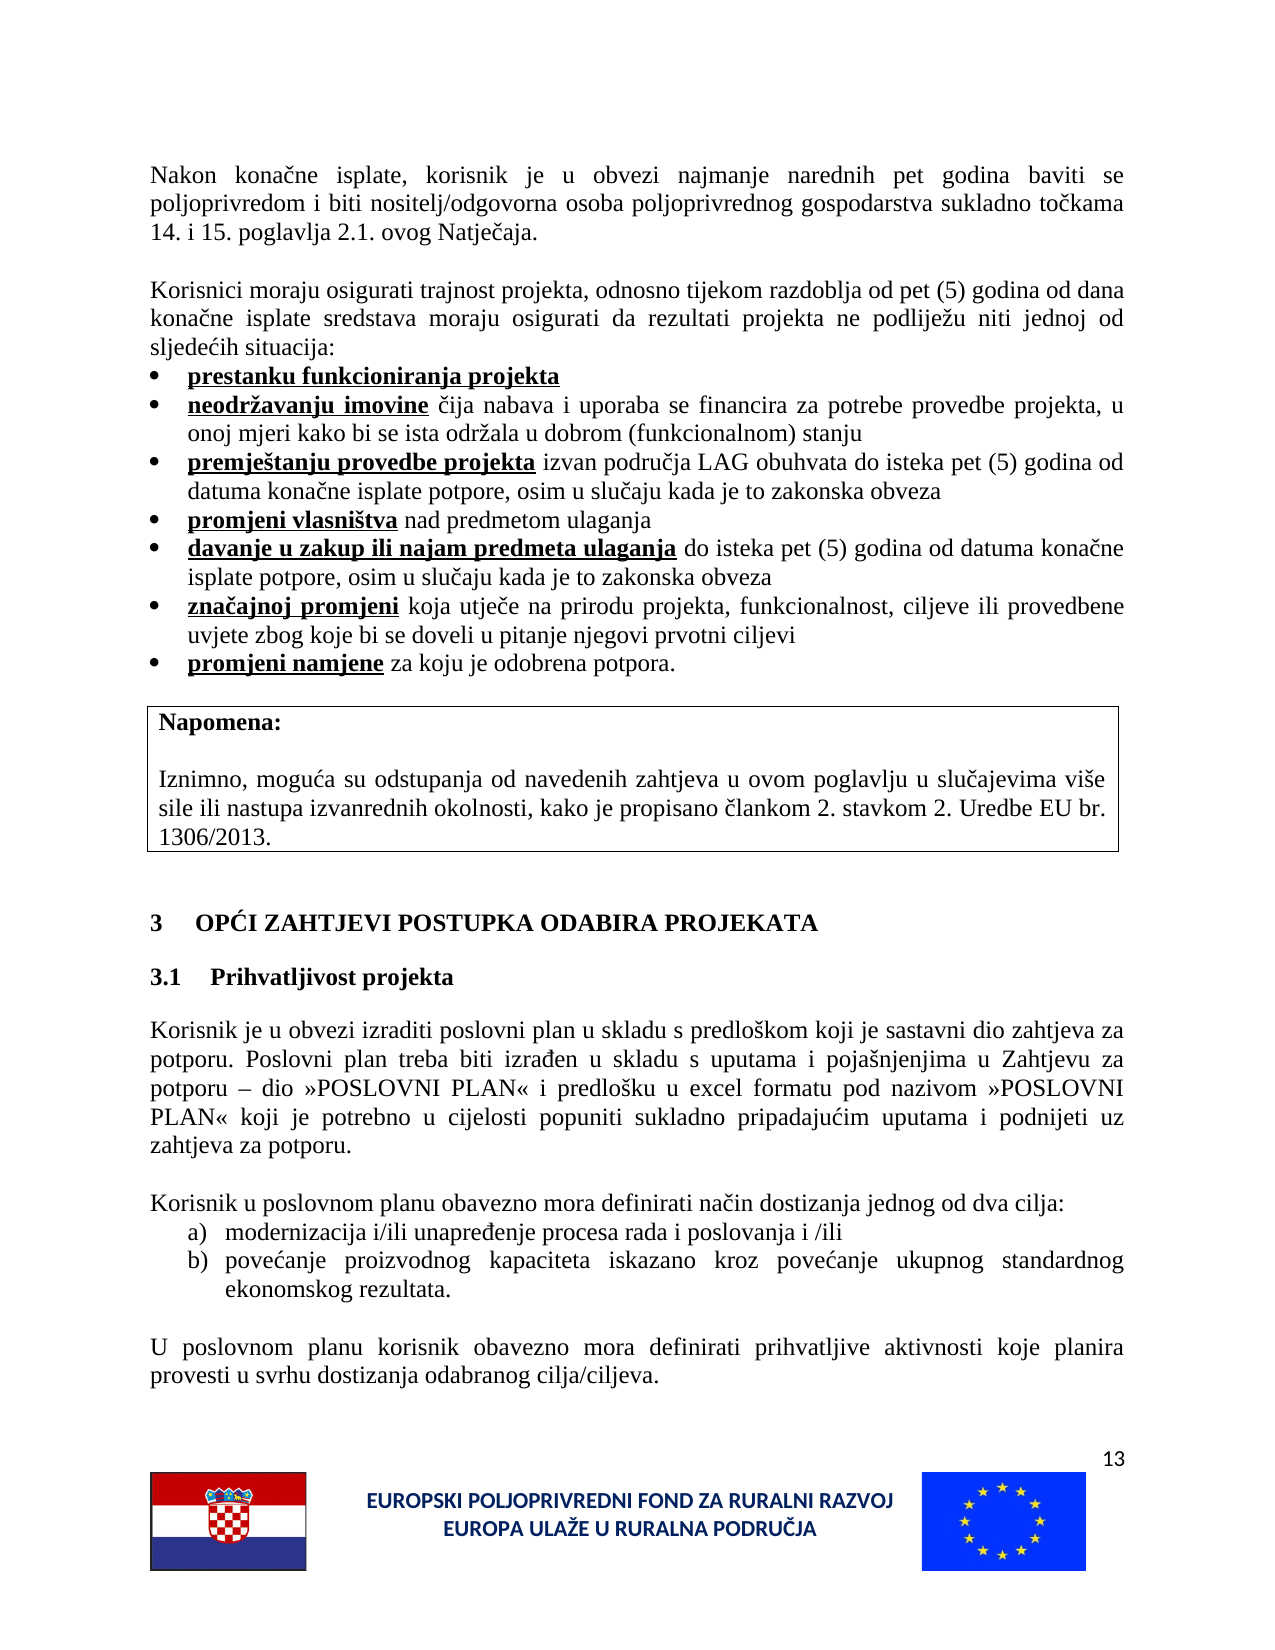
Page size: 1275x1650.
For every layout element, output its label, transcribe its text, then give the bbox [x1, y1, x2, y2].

text Korisnik je u obvezi izraditi poslovni plan u skladu s predloškom koji je sastavni dio zahtjeva za potporu. Poslovni plan treba biti izrađen u skladu s uputama i pojašnjenjima u Zahtjevu za potporu – dio »POSLOVNI PLAN« i predlošku u excel formatu pod nazivom »POSLOVNI PLAN« koji je potrebno u cijelosti popuniti sukladno pripadajućim uputama i podnijeti uz zahtjeva za potporu. [150, 1015, 1125, 1159]
picture [150, 1472, 307, 1571]
list davanje u zakup ili najam predmeta ulaganja do isteka pet (5) godina od datuma konačne isplate potpore, osim u slučaju kada je to zakonska obveza [150, 533, 1125, 591]
subtitle Prihvatljivost projekta [150, 962, 1125, 990]
list promjeni vlasništva nad predmetom ulaganja [150, 505, 1125, 533]
list modernizacija i/ili unapređenje procesa rada i poslovanja i /ili [187, 1217, 1125, 1245]
table_header Napomena: Iznimno, moguća su odstupanja od navedenih zahtjeva u ovom poglavlju u slučajevima više sile ili nastupa izvanrednih okolnosti, kako je propisano člankom 2. stavkom 2. Uredbe EU br. 1306/2013. [148, 707, 1118, 851]
text Nakon konačne isplate, korisnik je u obvezi najmanje narednih pet godina baviti se poljoprivredom i biti nositelj/odgovorna osoba poljoprivrednog gospodarstva sukladno točkama 14. i 15. poglavlja 2.1. ovog Natječaja. [150, 160, 1125, 246]
text Korisnik u poslovnom planu obavezno mora definirati način dostizanja jednog od dva cilja: [150, 1188, 1125, 1217]
text Korisnici moraju osigurati trajnost projekta, odnosno tijekom razdoblja od pet (5) godina od dana konačne isplate sredstava moraju osigurati da rezultati projekta ne podliježu niti jednoj od sljedećih situacija: [150, 275, 1125, 361]
list promjeni namjene za koju je odobrena potpora. [150, 648, 1125, 677]
list prestanku funkcioniranja projekta [150, 361, 1125, 390]
list premještanju provedbe projekta izvan područja LAG obuhvata do isteka pet (5) godina od datuma konačne isplate potpore, osim u slučaju kada je to zakonska obveza [150, 447, 1125, 505]
subtitle OPĆI ZAHTJEVI POSTUPKA ODABIRA PROJEKATA [150, 908, 1125, 937]
list značajnoj promjeni koja utječe na prirodu projekta, funkcionalnost, ciljeve ili provedbene uvjete zbog koje bi se doveli u pitanje njegovi prvotni ciljevi [150, 591, 1125, 648]
list neodržavanju imovine čija nabava i uporaba se financira za potrebe provedbe projekta, u onoj mjeri kako bi se ista održala u dobrom (funkcionalnom) stanju [150, 390, 1125, 447]
text U poslovnom planu korisnik obavezno mora definirati prihvatljive aktivnosti koje planira provesti u svrhu dostizanja odabranog cilja/ciljeva. [150, 1332, 1125, 1389]
picture [921, 1472, 1086, 1571]
list povećanje proizvodnog kapaciteta iskazano kroz povećanje ukupnog standardnog ekonomskog rezultata. [187, 1245, 1125, 1303]
